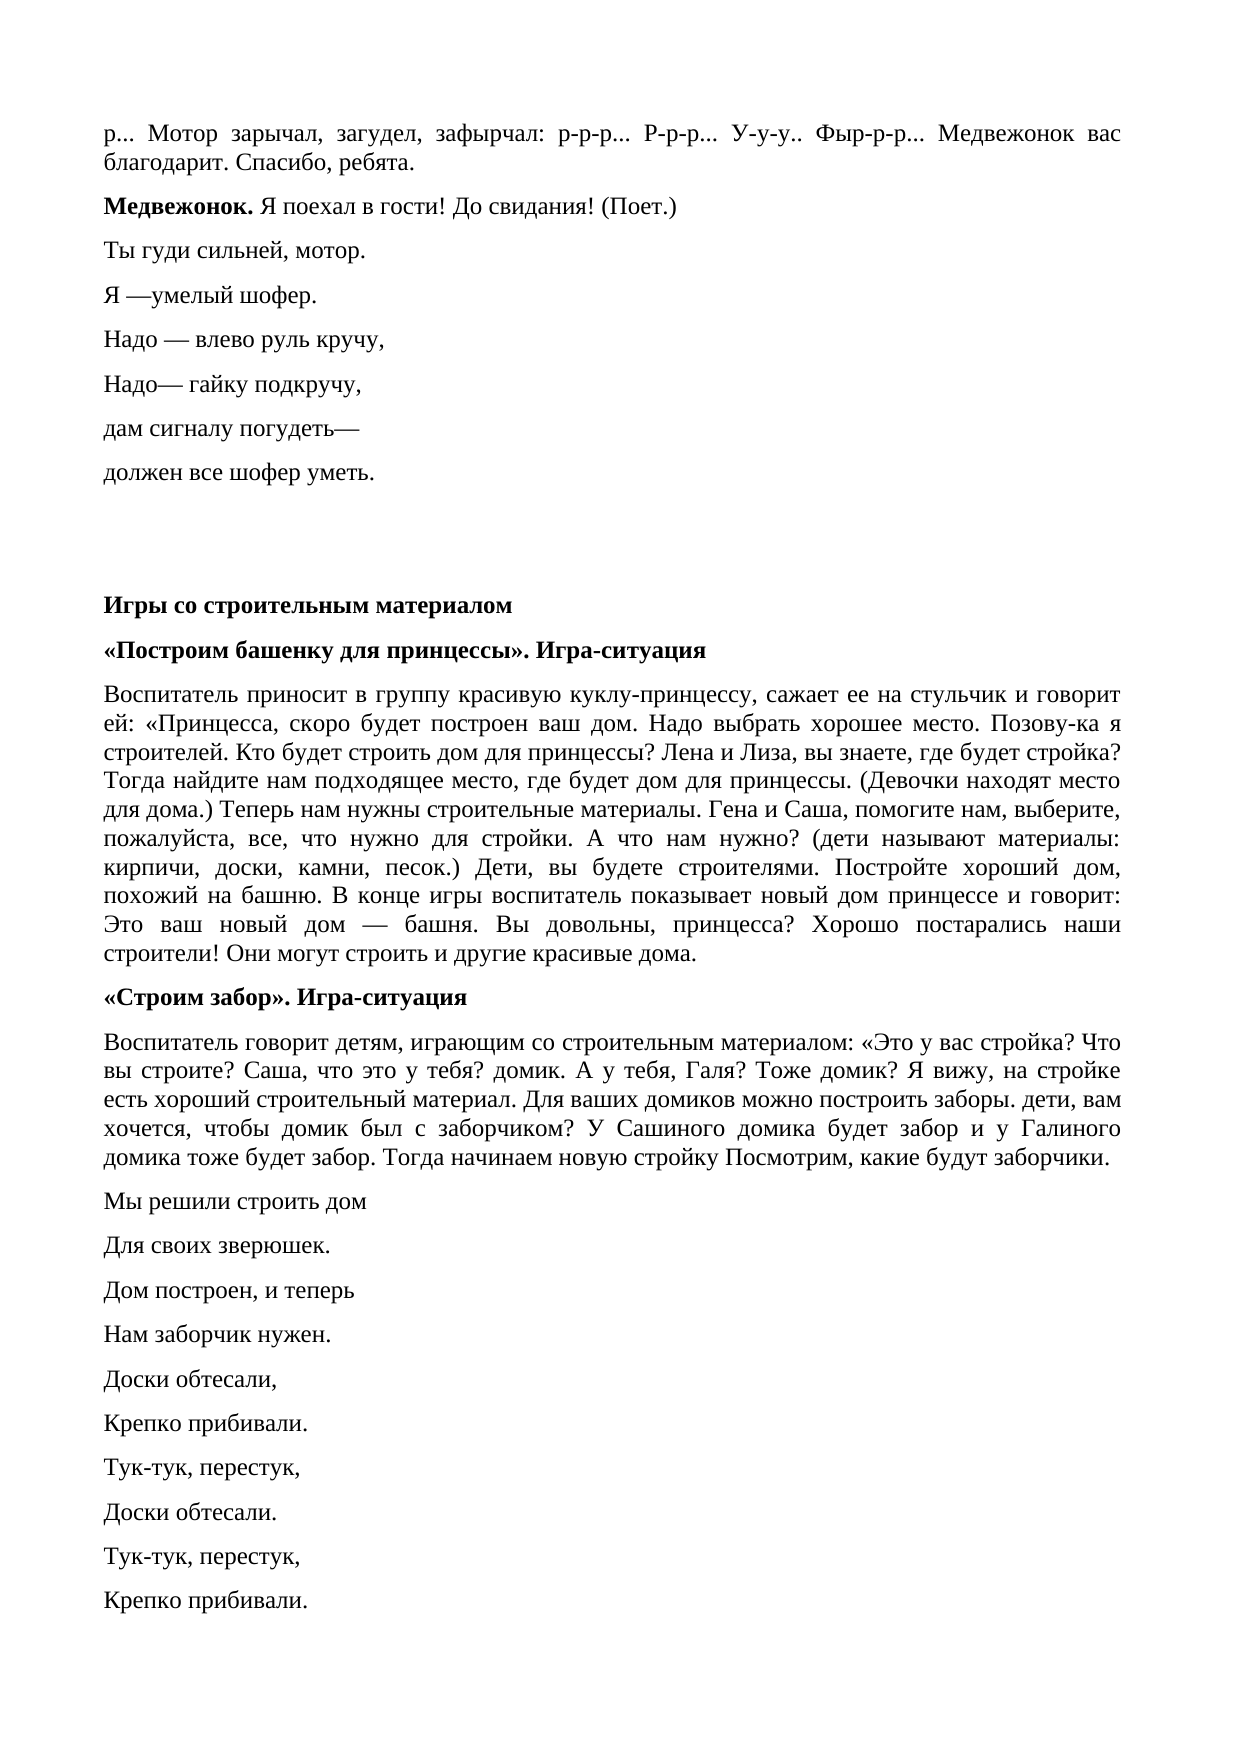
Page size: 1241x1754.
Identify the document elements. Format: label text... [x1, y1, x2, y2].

text Медвежонок. Я поехал в гости! До свидания! (Поет.) [103, 191, 1122, 220]
text Тук-тук, перестук, [103, 1452, 1122, 1481]
text должен все шофер уметь. [103, 457, 1122, 486]
text Ты гуди сильней, мотор. [103, 236, 1122, 264]
text «Построим башенку для принцессы». Игра-ситуация [103, 635, 1122, 664]
text дам сигналу погудеть— [103, 413, 1122, 442]
text Крепко прибивали. [103, 1408, 1122, 1437]
text Воспитатель приносит в группу красивую куклу-принцессу, сажает ее на стульчик и говорит ей: «Принцесса, скоро будет построен ваш дом. Надо выбрать хорошее место. Позову-ка я строителей. Кто будет строить дом для принцессы? Лена и Лиза, вы знаете, где будет стройка? Тогда найдите нам подходящее место, где будет дом для принцессы. (Девочки находят место для дома.) Теперь нам нужны строительные материалы. Гена и Саша, помогите нам, выберите, пожалуйста, все, что нужно для стройки. А что нам нужно? (дети называют материалы: кирпичи, доски, камни, песок.) Дети, вы будете строителями. Постройте хороший дом, похожий на башню. В конце игры воспитатель показывает новый дом принцессе и говорит: Это ваш новый дом — башня. Вы довольны, принцесса? Хорошо постарались наши строители! Они могут строить и другие красивые дома. [103, 679, 1122, 967]
text Доски обтесали, [103, 1364, 1122, 1392]
text Доски обтесали. [103, 1497, 1122, 1526]
text Я —умелый шофер. [103, 280, 1122, 309]
text Игры со строительным материалом [103, 591, 1122, 619]
text «Строим забор». Игра-ситуация [103, 982, 1122, 1011]
text Нам заборчик нужен. [103, 1319, 1122, 1348]
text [103, 118, 1122, 176]
text Надо— гайку подкручу, [103, 369, 1122, 397]
text Надо — влево руль кручу, [103, 324, 1122, 353]
text Для своих зверюшек. [103, 1231, 1122, 1259]
text Дом построен, и теперь [103, 1275, 1122, 1304]
text Мы решили строить дом [103, 1186, 1122, 1215]
text Крепко прибивали. [103, 1586, 1122, 1614]
text Тук-тук, перестук, [103, 1541, 1122, 1570]
text Воспитатель говорит детям, играющим со строительным материалом: «Это у вас стройка? Что вы строите? Саша, что это у тебя? домик. А у тебя, Галя? Тоже домик? Я вижу, на стройке есть хороший строительный материал. Для ваших домиков можно построить заборы. дети, вам хочется, чтобы домик был с заборчиком? У Сашиного домика будет забор и у Галиного домика тоже будет забор. Тогда начинаем новую стройку Посмотрим, какие будут заборчики. [103, 1027, 1122, 1171]
